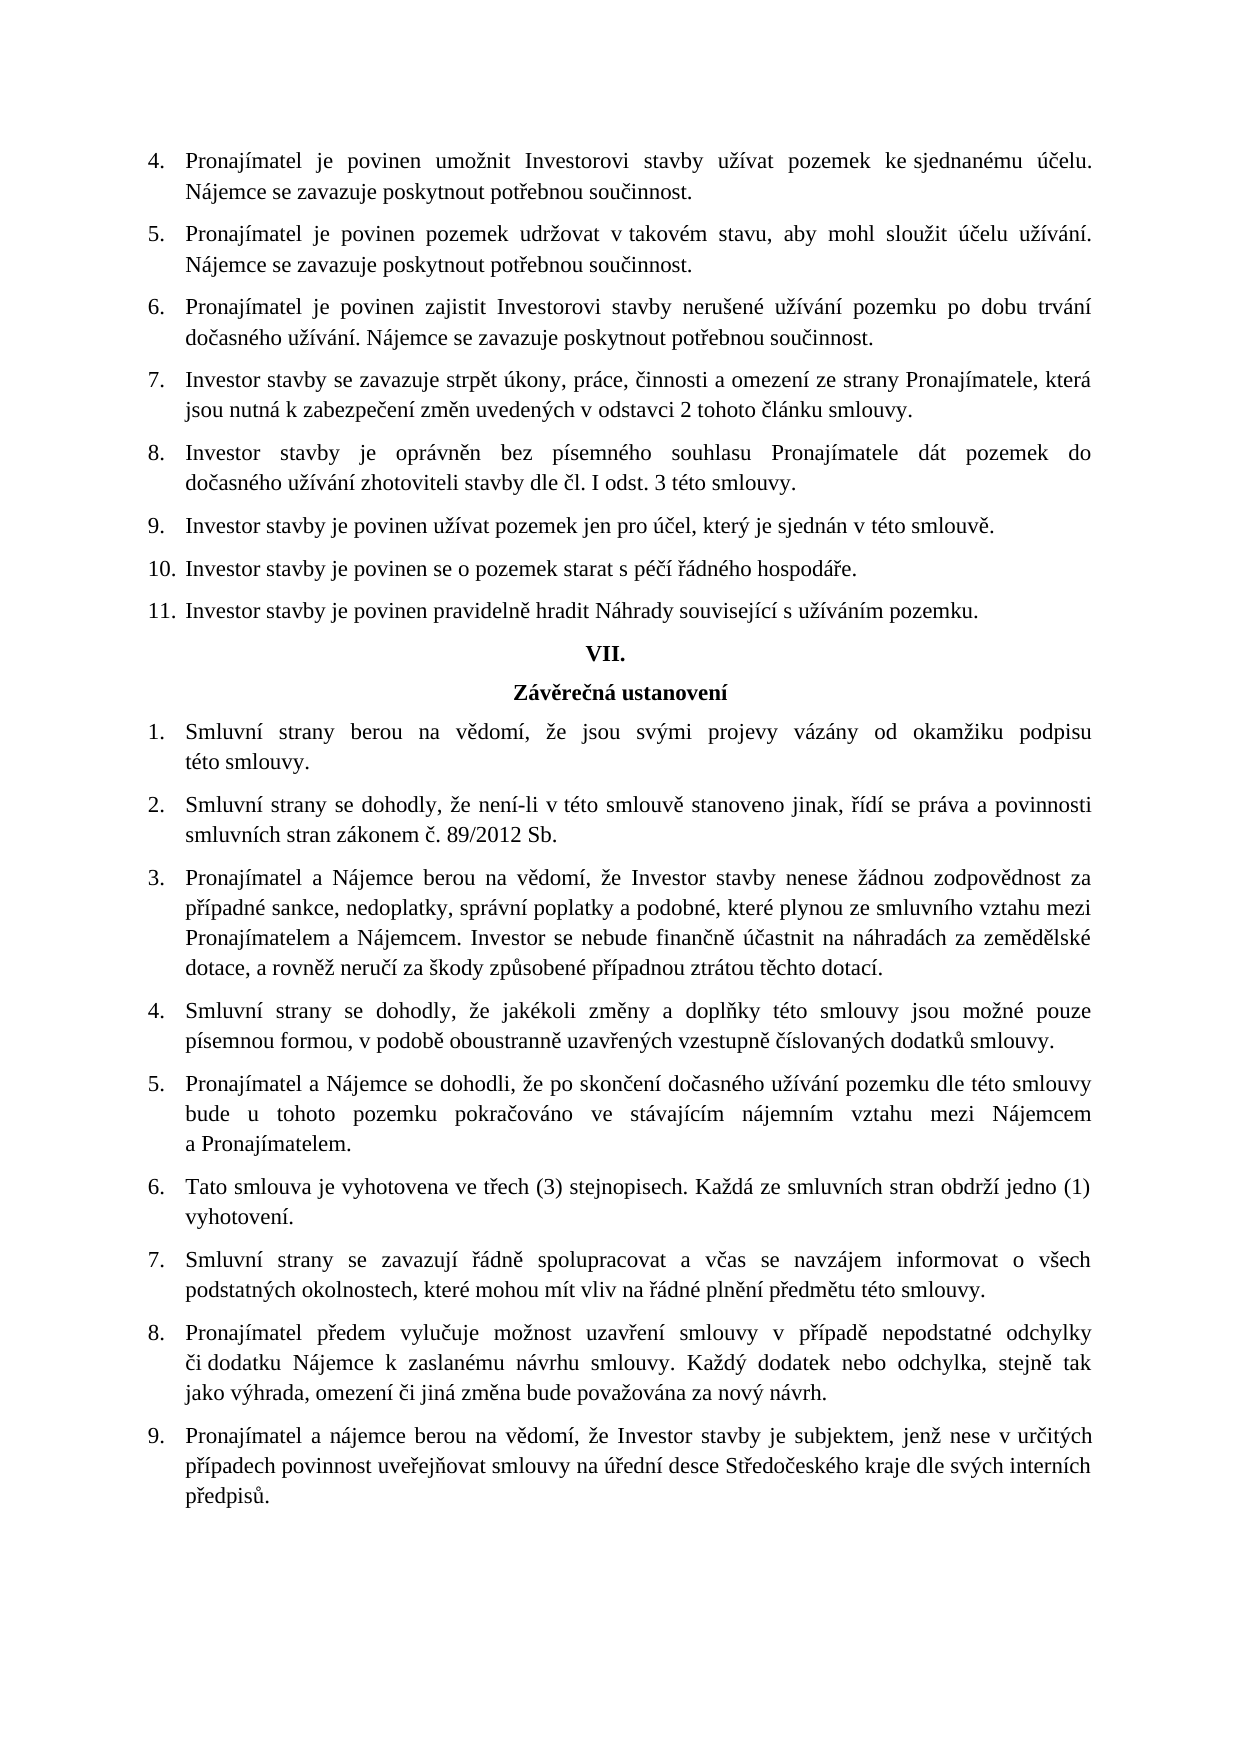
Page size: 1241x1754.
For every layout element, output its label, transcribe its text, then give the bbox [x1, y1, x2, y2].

text Smluvní strany se zavazují řádně spolupracovat a včas se navzájem informovat o všech podstatných okolnostech, které mohou mít vliv na řádné plnění předmětu této smlouvy. [148, 1246, 1093, 1303]
text Pronajímatel je povinen pozemek udržovat v takovém stavu, aby mohl sloužit účelu užívání. Nájemce se zavazuje poskytnout potřebnou součinnost. [148, 221, 1093, 277]
text Smluvní strany se dohodly, že není-li v této smlouvě stanoveno jinak, řídí se práva a povinnosti smluvních stran zákonem č. 89/2012 Sb. [148, 791, 1093, 847]
text Pronajímatel a Nájemce se dohodli, že po skončení dočasného užívání pozemku dle této smlouvy bude u tohoto pozemku pokračováno ve stávajícím nájemním vztahu mezi Nájemcem a Pronajímatelem. [148, 1070, 1093, 1157]
text Závěrečná ustanovení [148, 679, 1093, 706]
text Pronajímatel a nájemce berou na vědomí, že Investor stavby je subjektem, jenž nese v určitých případech povinnost uveřejňovat smlouvy na úřední desce Středočeského kraje dle svých interních předpisů. [148, 1422, 1093, 1509]
text Smluvní strany berou na vědomí, že jsou svými projevy vázány od okamžiku podpisu této smlouvy. [148, 718, 1093, 774]
text Investor stavby je povinen pravidelně hradit Náhrady související s užíváním pozemku. [148, 598, 1093, 624]
text Tato smlouva je vyhotovena ve třech (3) stejnopisech. Každá ze smluvních stran obdrží jedno (1) vyhotovení. [148, 1173, 1093, 1230]
text Investor stavby je povinen užívat pozemek jen pro účel, který je sjednán v této smlouvě. [148, 512, 1093, 538]
text Pronajímatel předem vylučuje možnost uzavření smlouvy v případě nepodstatné odchylky či dodatku Nájemce k zaslanému návrhu smlouvy. Každý dodatek nebo odchylka, stejně tak jako výhrada, omezení či jiná změna bude považována za nový návrh. [148, 1319, 1093, 1406]
text Investor stavby se zavazuje strpět úkony, práce, činnosti a omezení ze strany Pronajímatele, která jsou nutná k zabezpečení změn uvedených v odstavci 2 tohoto článku smlouvy. [148, 366, 1093, 423]
text Pronajímatel je povinen zajistit Investorovi stavby nerušené užívání pozemku po dobu trvání dočasného užívání. Nájemce se zavazuje poskytnout potřebnou součinnost. [148, 293, 1093, 350]
text Investor stavby je povinen se o pozemek starat s péčí řádného hospodáře. [148, 555, 1093, 581]
text Pronajímatel a Nájemce berou na vědomí, že Investor stavby nenese žádnou zodpovědnost za případné sankce, nedoplatky, správní poplatky a podobné, které plynou ze smluvního vztahu mezi Pronajímatelem a Nájemcem. Investor se nebude finančně účastnit na náhradách za zemědělské dotace, a rovněž neručí za škody způsobené případnou ztrátou těchto dotací. [148, 864, 1093, 981]
text Smluvní strany se dohodly, že jakékoli změny a doplňky této smlouvy jsou možné pouze písemnou formou, v podobě oboustranně uzavřených vzestupně číslovaných dodatků smlouvy. [148, 997, 1093, 1054]
text Pronajímatel je povinen umožnit Investorovi stavby užívat pozemek ke sjednanému účelu. Nájemce se zavazuje poskytnout potřebnou součinnost. [148, 148, 1093, 204]
text Investor stavby je oprávněn bez písemného souhlasu Pronajímatele dát pozemek do dočasného užívání zhotoviteli stavby dle čl. I odst. 3 této smlouvy. [148, 439, 1093, 496]
